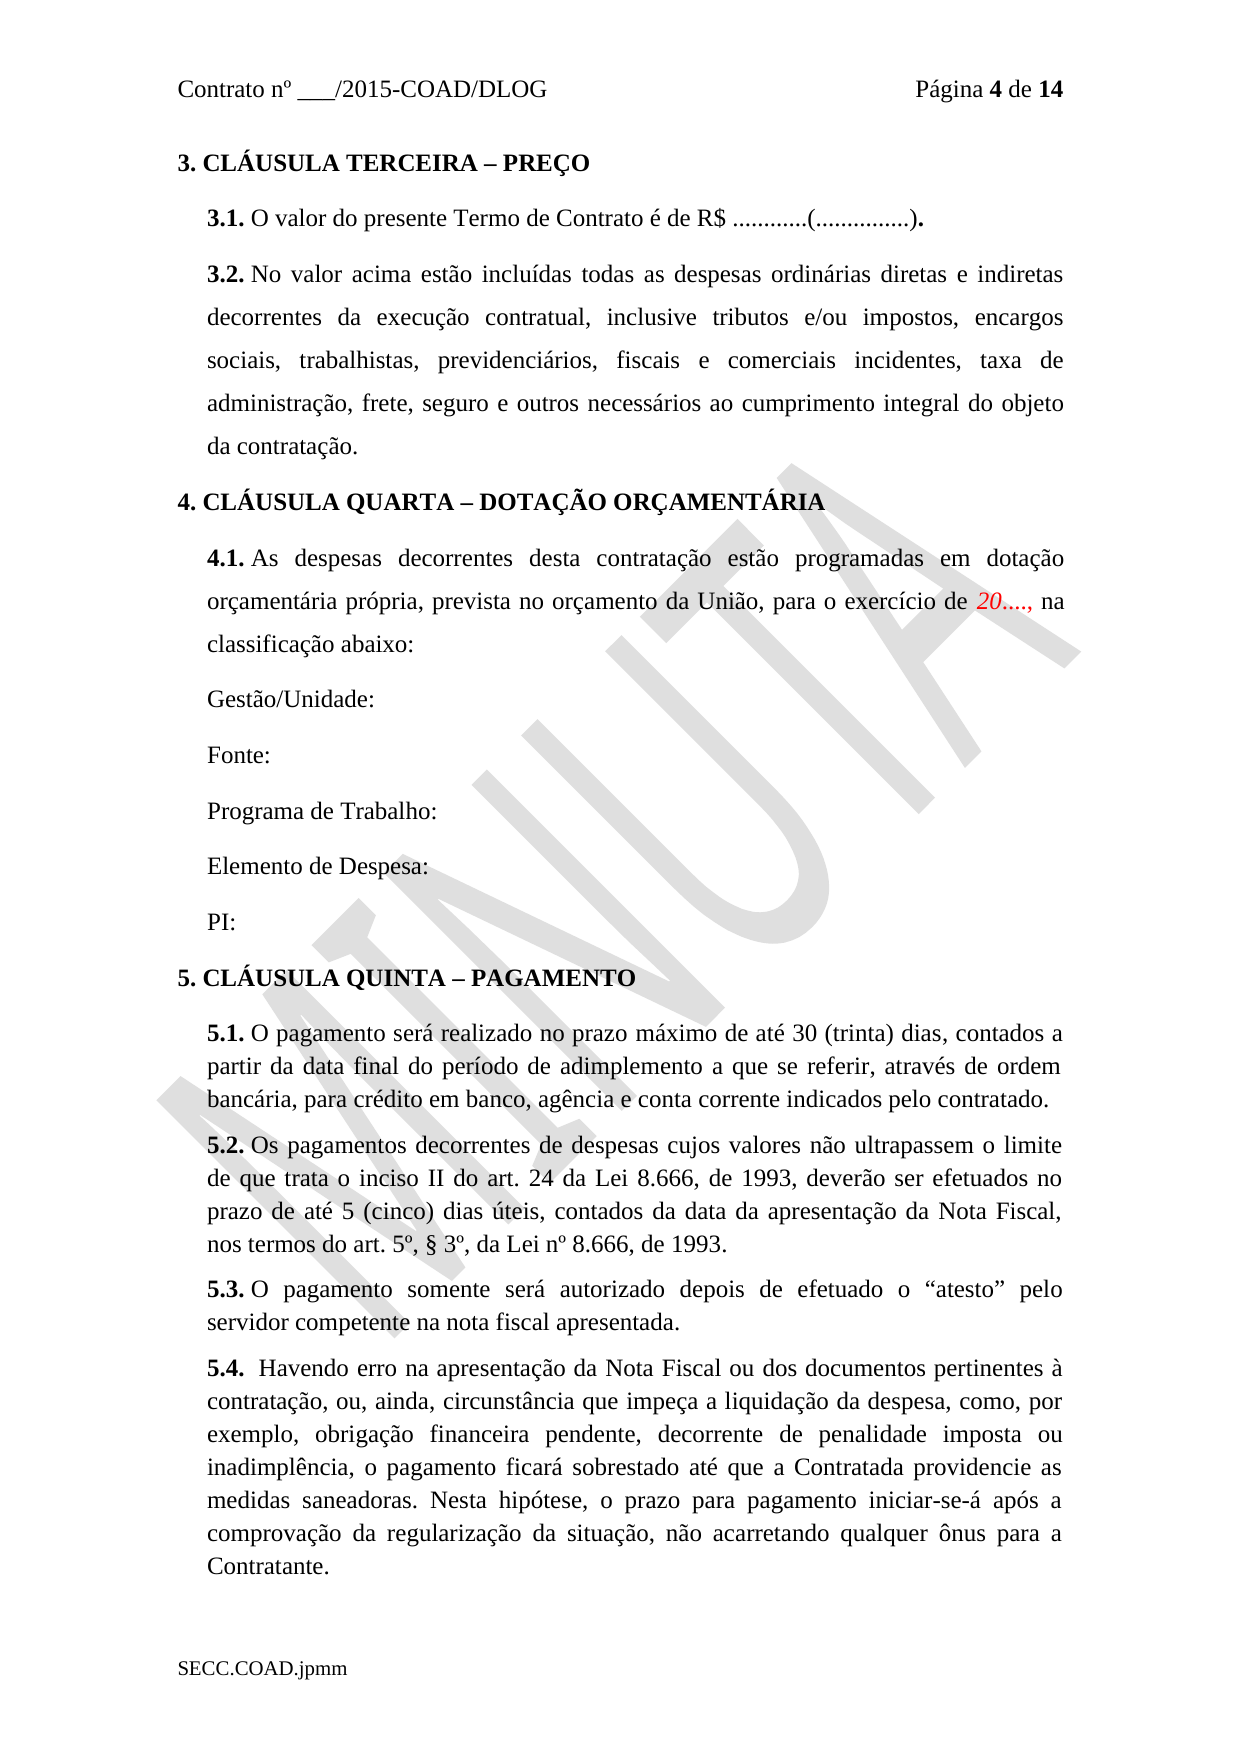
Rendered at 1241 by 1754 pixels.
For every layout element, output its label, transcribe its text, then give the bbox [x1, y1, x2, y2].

list No valor acima estão incluídas todas as despesas ordinárias diretas e indiretas decorrentes da execução contratual, inclusive tributos e/ou impostos, encargos sociais, trabalhistas, previdenciários, fiscais e comerciais incidentes, taxa de administração, frete, seguro e outros necessários ao cumprimento integral do objeto da contratação. [207, 259, 1064, 460]
list O valor do presente Termo de Contrato é de R$ ............(...............). [207, 203, 1064, 232]
list O pagamento será realizado no prazo máximo de até 30 (trinta) dias, contados a partir da data final do período de adimplemento a que se referir, através de ordem bancária, para crédito em banco, agência e conta corrente indicados pelo contratado. [207, 1018, 1063, 1113]
list Os pagamentos decorrentes de despesas cujos valores não ultrapassem o limite de que trata o inciso II do art. 24 da Lei 8.666, de 1993, deverão ser efetuados no prazo de até 5 (cinco) dias úteis, contados da data da apresentação da Nota Fiscal, nos termos do art. 5º, § 3º, da Lei nº 8.666, de 1993. [207, 1130, 1063, 1258]
list CLÁUSULA QUINTA – PAGAMENTO [177, 963, 1064, 991]
text Elemento de Despesa: [207, 851, 1064, 880]
list CLÁUSULA QUARTA – DOTAÇÃO ORÇAMENTÁRIA [177, 487, 1064, 516]
text Programa de Trabalho: [207, 796, 1064, 824]
list As despesas decorrentes desta contratação estão programadas em dotação orçamentária própria, prevista no orçamento da União, para o exercício de 20...., na classificação abaixo: [207, 543, 1064, 658]
text Fonte: [207, 740, 1064, 769]
list O pagamento somente será autorizado depois de efetuado o “atesto” pelo servidor competente na nota fiscal apresentada. [207, 1274, 1063, 1336]
list CLÁUSULA TERCEIRA – PREÇO [177, 148, 1064, 176]
list Havendo erro na apresentação da Nota Fiscal ou dos documentos pertinentes à contratação, ou, ainda, circunstância que impeça a liquidação da despesa, como, por exemplo, obrigação financeira pendente, decorrente de penalidade imposta ou inadimplência, o pagamento ficará sobrestado até que a Contratada providencie as medidas saneadoras. Nesta hipótese, o prazo para pagamento iniciar-se-á após a comprovação da regularização da situação, não acarretando qualquer ônus para a Contratante. [207, 1353, 1063, 1580]
text PI: [207, 907, 1064, 936]
text Gestão/Unidade: [207, 684, 1064, 713]
